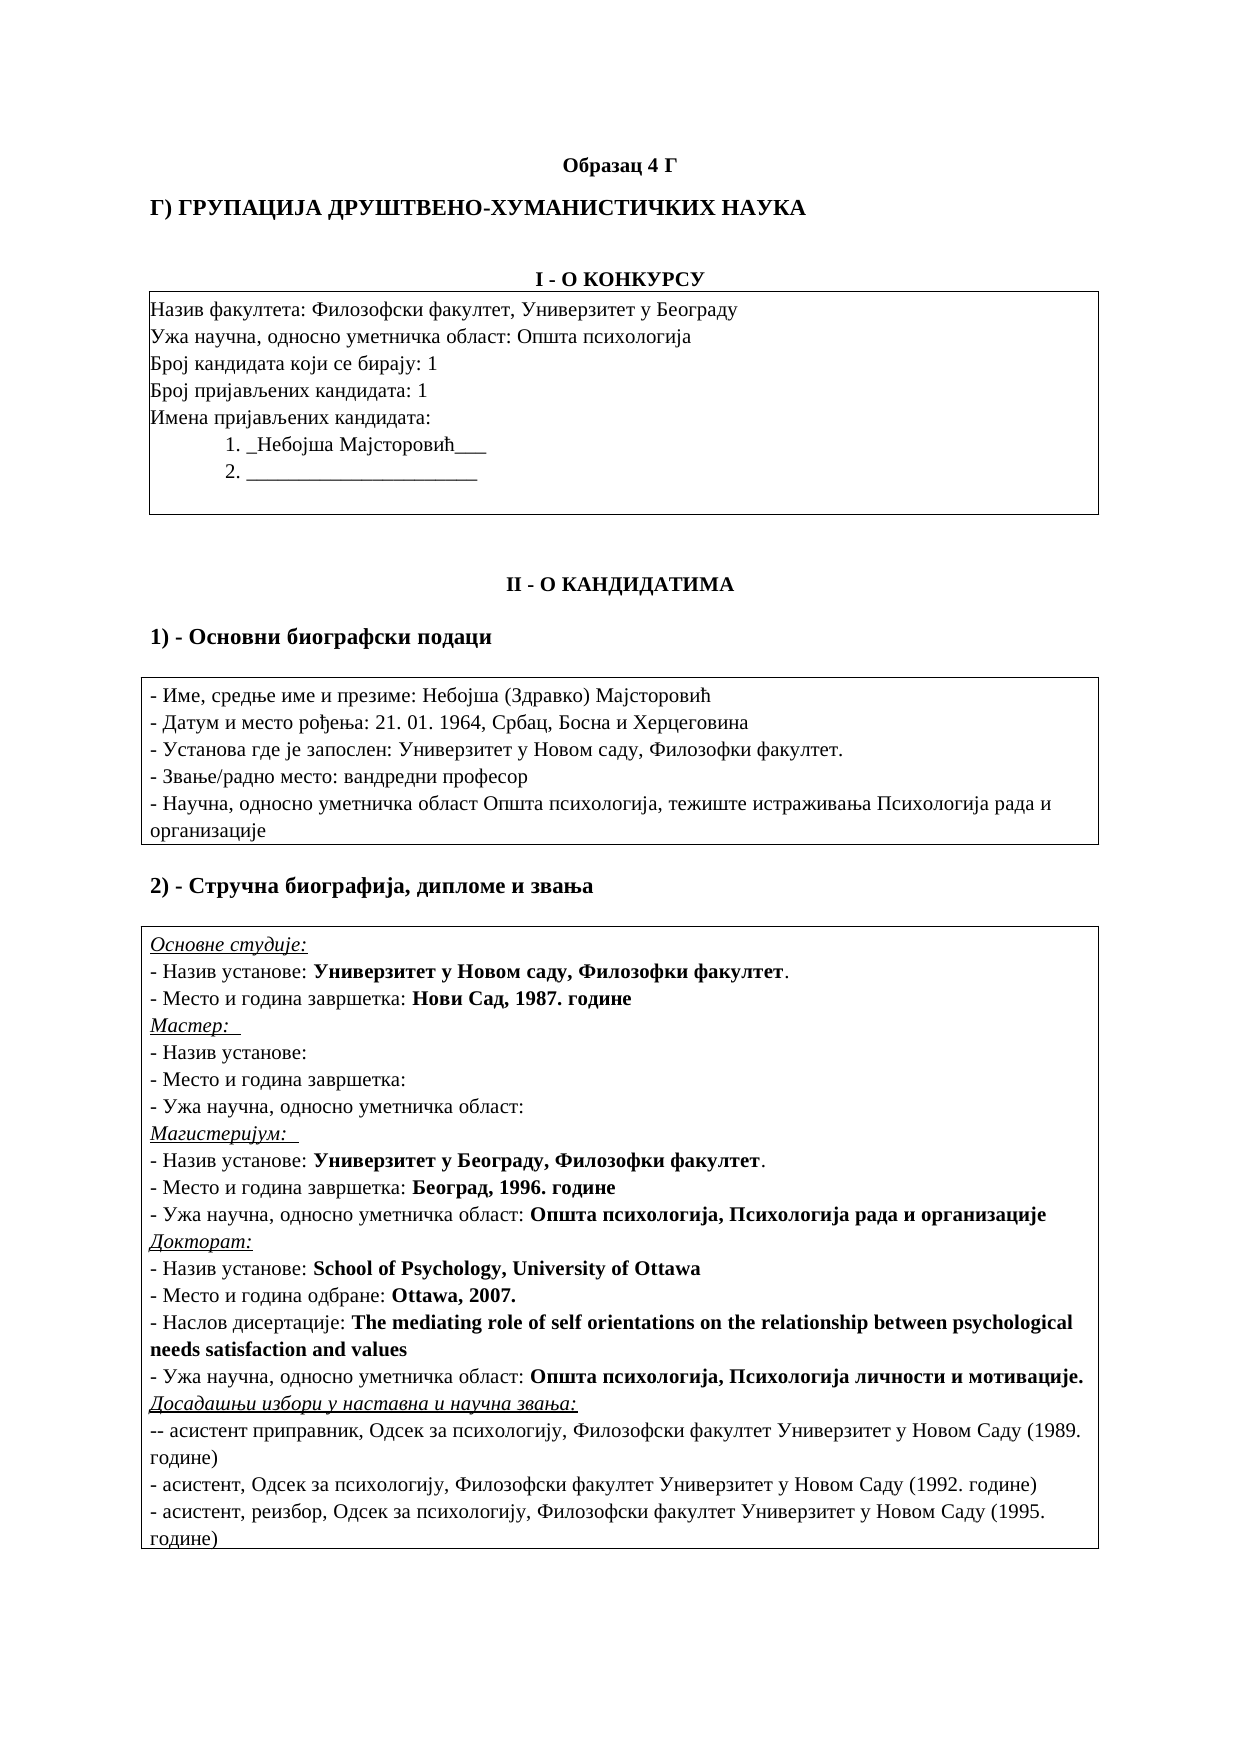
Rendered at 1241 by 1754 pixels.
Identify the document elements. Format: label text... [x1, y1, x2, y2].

text -- асистент приправник, Одсек за психологију, Филозофски факултет Универзитет у Новом Саду (1989. године) [150, 1414, 1090, 1468]
text Број кандидата који се бирају: 1 [150, 348, 1090, 375]
text - Ужа научна, односно уметничка област: Општа психологија, Психологија рада и организације [150, 1199, 1090, 1226]
text II - О КАНДИДАТИМА [150, 569, 1090, 596]
text - Назив установе: Универзитет у Новом саду, Филозофки факултет. [150, 956, 1090, 983]
text Назив факултета: Филозофски факултет, Универзитет у Београду [150, 292, 1098, 321]
text - Назив установе: Универзитет у Београду, Филозофки факултет. [150, 1145, 1090, 1172]
text - Место и година завршетка: Нови Сад, 1987. године [150, 983, 1090, 1010]
text - Ужа научна, односно уметничка област: [150, 1091, 1090, 1118]
text Ужа научна, oдносно уметничка област: Општа психологија [150, 321, 1090, 348]
text - Назив установе: [150, 1037, 1090, 1064]
text Мастер: [150, 1010, 1090, 1037]
text - асистент, реизбор, Одсек за психологију, Филозофски факултет Универзитет у Новом Саду (1995. године) [150, 1496, 1090, 1548]
text - Датум и место рођења: 21. 01. 1964, Србац, Босна и Херцеговина [150, 707, 1090, 734]
text Основне студије: [142, 927, 1098, 956]
text 2) - Стручна биографија, дипломе и звања [150, 872, 1090, 899]
text Образац 4 Г [150, 150, 1090, 177]
text - Место и година завршетка: [150, 1064, 1090, 1091]
text - Место и година завршетка: Београд, 1996. године [150, 1172, 1090, 1199]
text - Место и година одбране: Ottawa, 2007. [150, 1280, 1090, 1307]
text 1. _Небојша Мајсторовић___ [150, 429, 1090, 456]
text 1) - Основни биографски подаци [150, 623, 1090, 650]
text - Установа где је запослен: Универзитет у Новом саду, Филозофки факултет. [150, 734, 1090, 761]
text - Назив установе: School of Psychology, University of Ottawa [150, 1253, 1090, 1280]
text - асистент, Одсек за психологију, Филозофски факултет Универзитет у Новом Саду (1992. године) [150, 1468, 1090, 1496]
text Докторат: [150, 1226, 1090, 1253]
text I - О КОНКУРСУ [150, 264, 1090, 291]
text - Научна, односно уметничка област Општа психологија, тежиште истраживања Психологија рада и организације [142, 785, 1098, 844]
text Број пријављених кандидата: 1 [150, 375, 1090, 402]
text - Наслов дисертације: The mediating role of self orientations on the relationship between psychological needs satisfaction and values [150, 1307, 1090, 1361]
text - Звање/радно место: вандредни професор [150, 761, 1090, 785]
text 2. ______________________ [150, 456, 1090, 483]
text - Име, средње име и презиме: Небојша (Здравко) Мајсторовић [142, 678, 1098, 707]
text Имена пријављених кандидата: [150, 402, 1090, 429]
text - Ужа научна, односно уметничка област: Општа психологија, Психологија личности и мотивације. [150, 1361, 1090, 1388]
text Г) ГРУПАЦИЈА ДРУШТВЕНО-ХУМАНИСТИЧКИХ НАУКА [150, 194, 1090, 221]
text Магистеријум: [150, 1118, 1090, 1145]
text Досадашњи избори у наставна и научна звања: [150, 1388, 1090, 1414]
